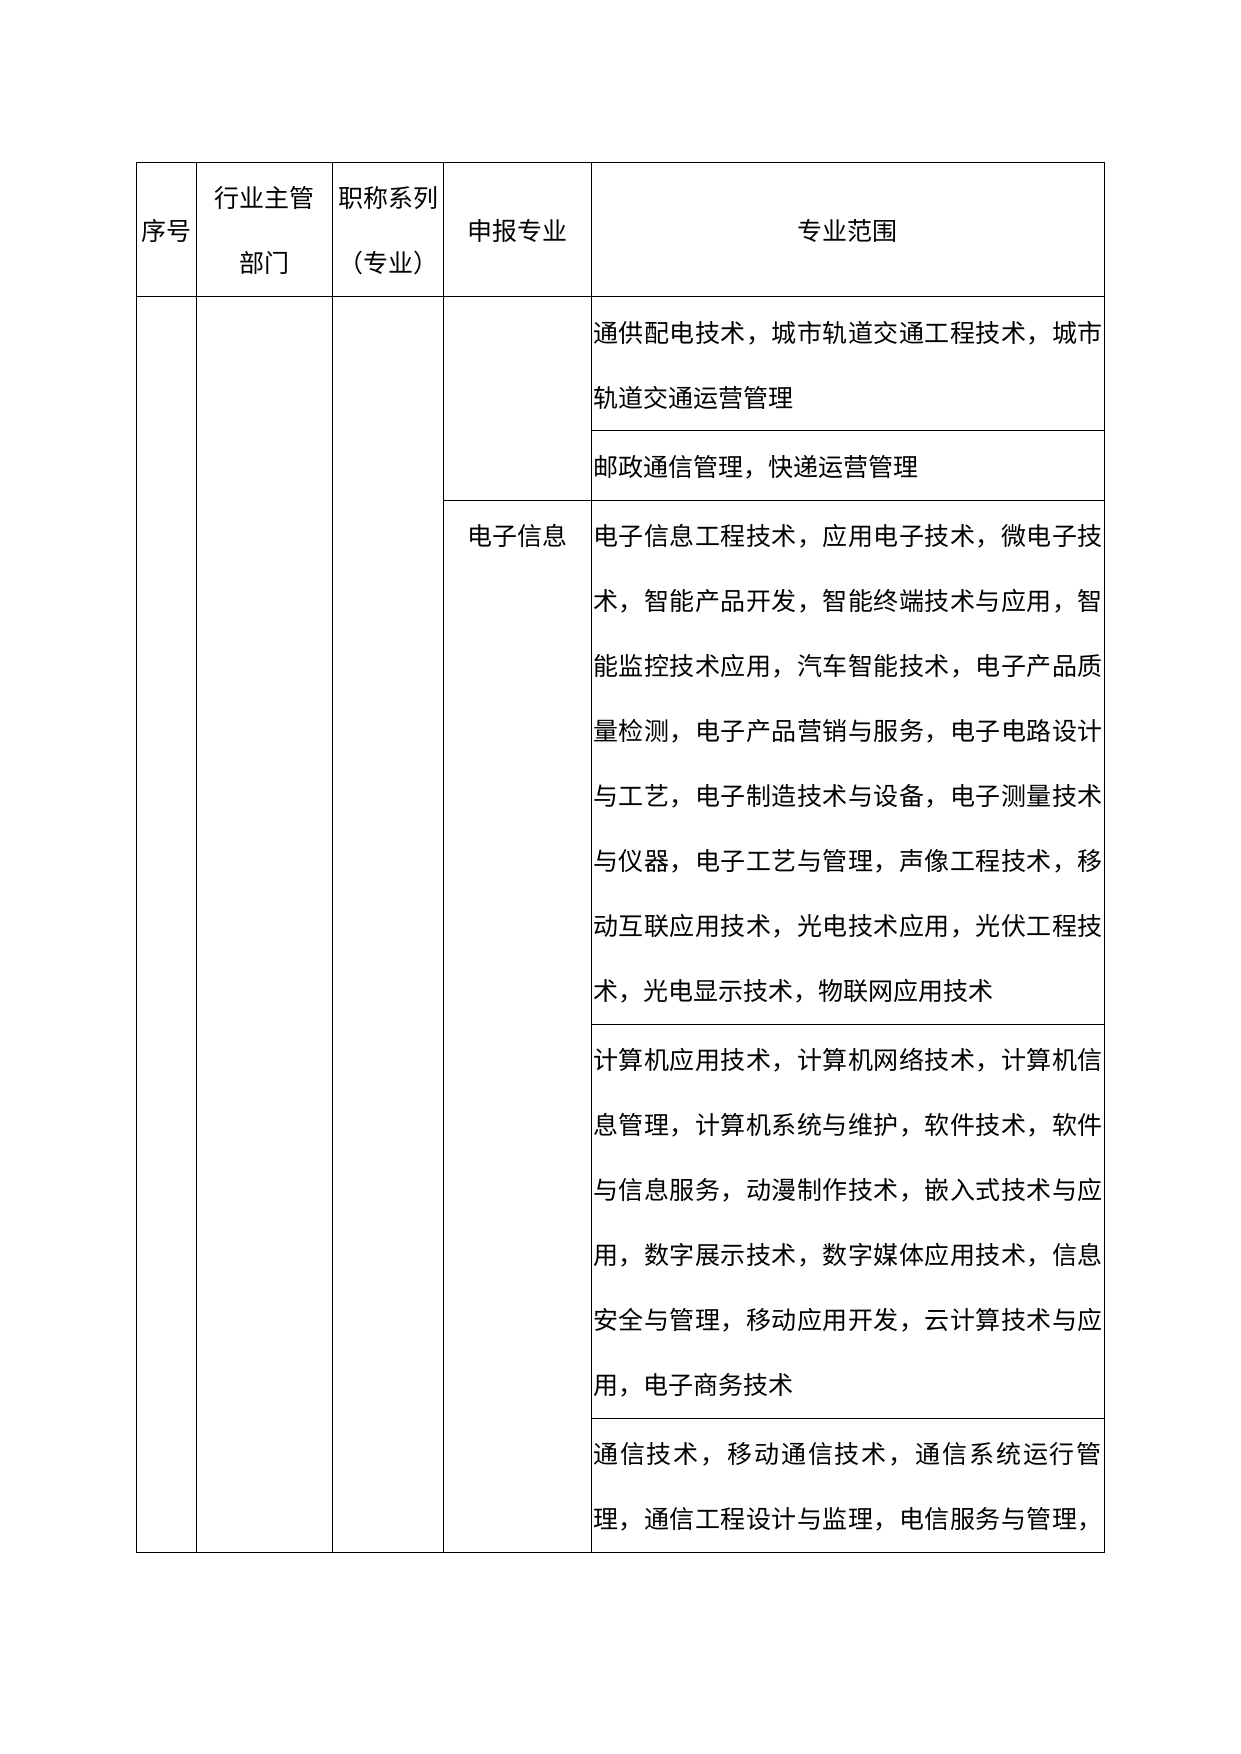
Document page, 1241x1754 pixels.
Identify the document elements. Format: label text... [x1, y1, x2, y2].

table_header 职称系列（专业） [333, 163, 443, 296]
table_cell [592, 1419, 1104, 1552]
table_header 专业范围 [592, 163, 1104, 296]
table_cell 电子信息 [444, 501, 591, 1552]
table_header 序号 [137, 163, 196, 296]
table_cell 电子信息工程技术，应用电子技术，微电子技术，智能产品开发，智能终端技术与应用，智能监控技术应用，汽车智能技术，电子产品质量检测，电子产品营销与服务，电子电路设计与工艺，电子制造技术与设备，电子测量技术与仪器，电子工艺与管理，声像工程技术，移动互联应用技术，光电技术应用，光伏工程技术，光电显示技术，物联网应用技术 [592, 501, 1104, 1024]
table_cell 邮政通信管理，快递运营管理 [592, 431, 1104, 499]
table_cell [592, 297, 1104, 430]
table_header 申报专业 [444, 163, 591, 296]
table_header 行业主管 部门 [197, 163, 332, 296]
table_cell 计算机应用技术，计算机网络技术，计算机信息管理，计算机系统与维护，软件技术，软件与信息服务，动漫制作技术，嵌入式技术与应用，数字展示技术，数字媒体应用技术，信息安全与管理，移动应用开发，云计算技术与应用，电子商务技术 [592, 1025, 1104, 1418]
